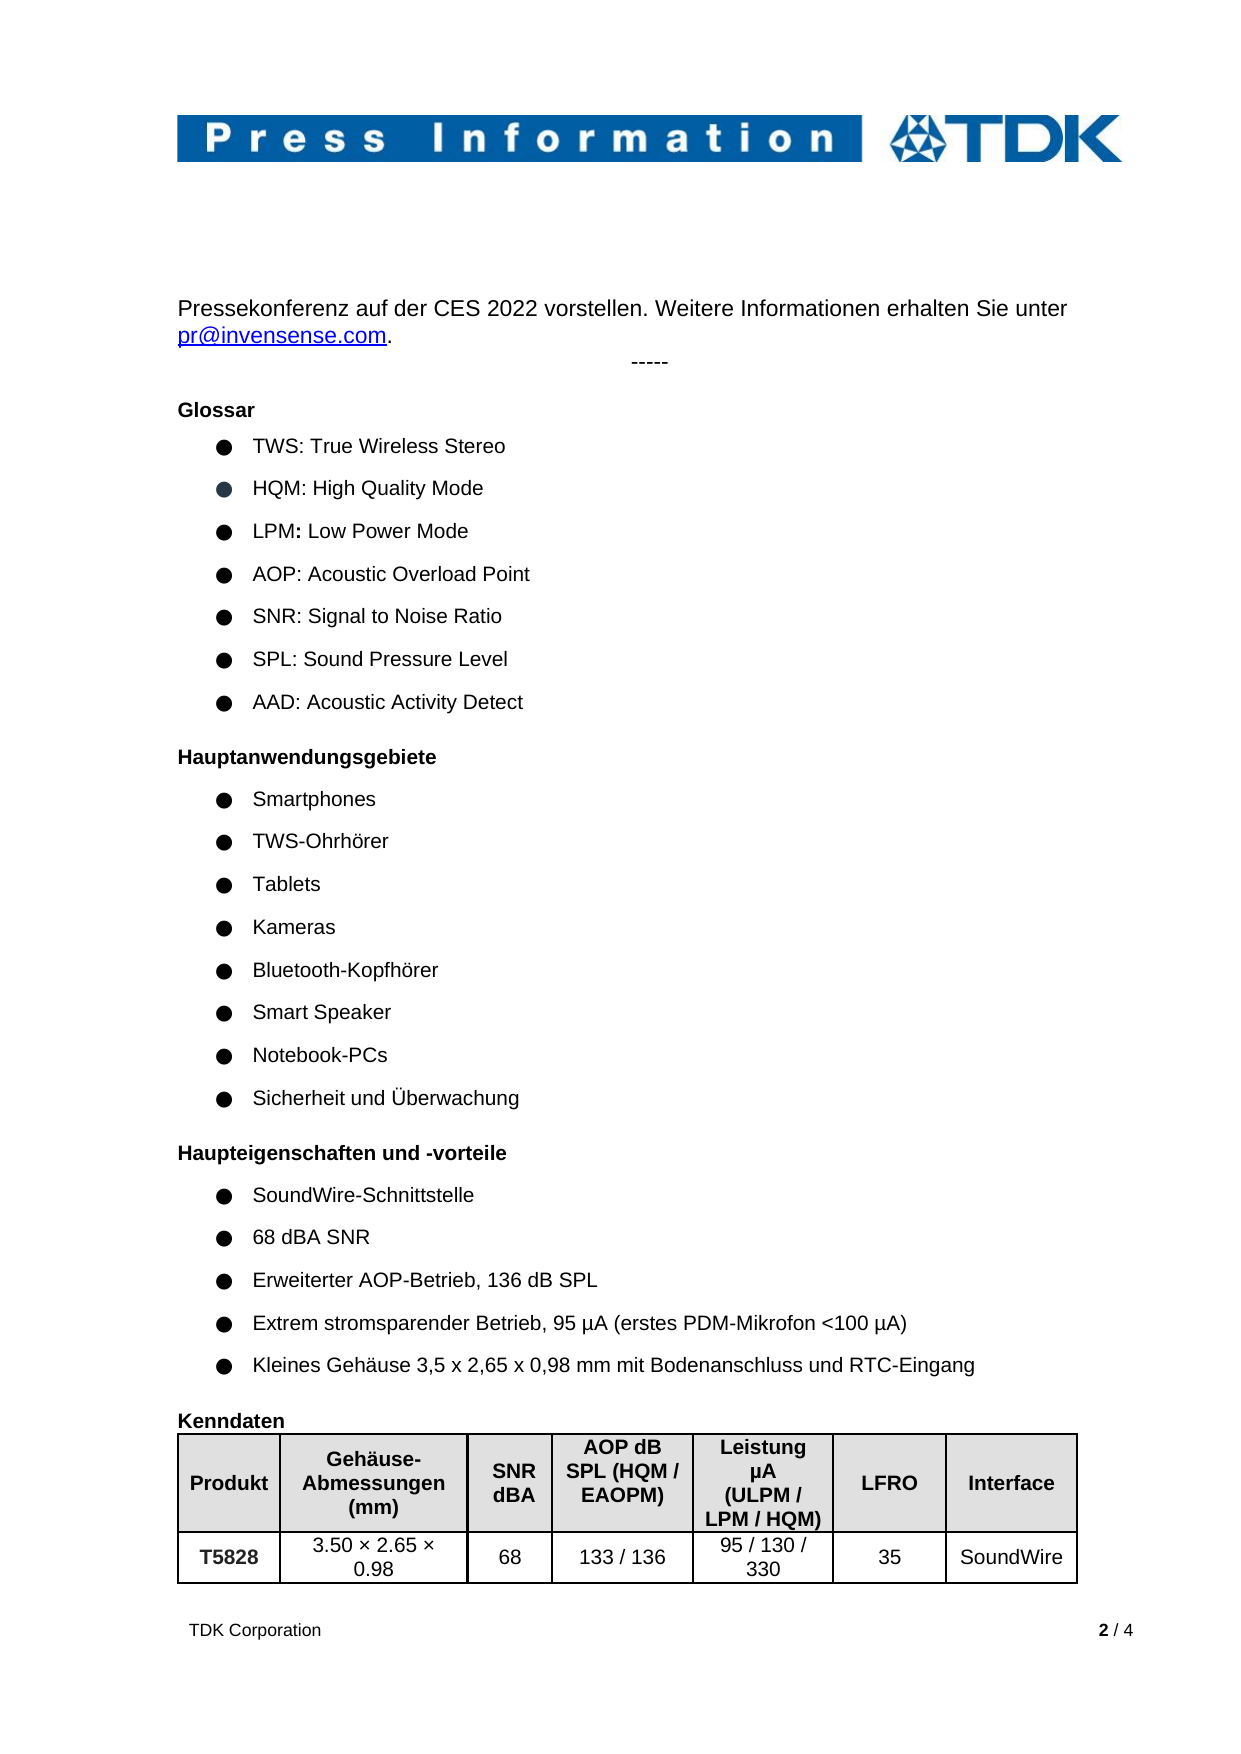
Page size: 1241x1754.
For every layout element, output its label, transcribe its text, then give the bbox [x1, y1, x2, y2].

table_cell 3.50 × 2.65 × 0.98 [281, 1533, 466, 1582]
table_cell 35 [834, 1533, 945, 1582]
text Hauptanwendungsgebiete [177, 745, 1122, 769]
list TWS-Ohrhörer [215, 818, 1122, 861]
table_cell 95 / 130 / 330 [694, 1533, 832, 1582]
list 68 dBA SNR [215, 1214, 1122, 1257]
list Sicherheit und Überwachung [215, 1074, 1122, 1117]
list Erweiterter AOP-Betrieb, 136 dB SPL [215, 1257, 1122, 1299]
table_cell 68 [469, 1533, 551, 1582]
list Notebook-PCs [215, 1032, 1122, 1074]
list Kameras [215, 903, 1122, 946]
table_header AOP dB SPL (HQM / EAOPM) [553, 1435, 692, 1531]
list Extrem stromsparender Betrieb, 95 µA (erstes PDM-Mikrofon <100 µA) [215, 1299, 1122, 1342]
table_header LFRO [834, 1435, 945, 1531]
list Tablets [215, 861, 1122, 903]
text Haupteigenschaften und -vorteile [177, 1141, 1122, 1165]
table_header Gehäuse-Abmessungen (mm) [281, 1435, 466, 1531]
table_header Interface [947, 1435, 1076, 1531]
table_header SNR dBA [469, 1435, 551, 1531]
list AOP: Acoustic Overload Point [215, 550, 1122, 593]
list AAD: Acoustic Activity Detect [215, 678, 1122, 721]
list SNR: Signal to Noise Ratio [215, 593, 1122, 636]
table_cell 133 / 136 [553, 1533, 692, 1582]
list Kleines Gehäuse 3,5 x 2,65 x 0,98 mm mit Bodenanschluss und RTC-Eingang [215, 1342, 1122, 1385]
list SPL: Sound Pressure Level [215, 636, 1122, 678]
text Glossar [177, 398, 1122, 422]
text ----- [177, 348, 1122, 374]
text Kenndaten [177, 1409, 1122, 1433]
list TWS: True Wireless Stereo [215, 422, 1122, 465]
list SoundWire-Schnittstelle [215, 1171, 1122, 1214]
table_header Leistung µA (ULPM / LPM / HQM) [694, 1435, 832, 1531]
table_header Produkt [179, 1435, 279, 1531]
table_cell SoundWire [947, 1533, 1076, 1582]
list LPM: Low Power Mode [215, 508, 1122, 550]
list Smartphones [215, 775, 1122, 818]
list HQM: High Quality Mode [215, 465, 1122, 508]
list Bluetooth-Kopfhörer [215, 946, 1122, 989]
list Smart Speaker [215, 989, 1122, 1032]
table_cell T5828 [179, 1533, 279, 1582]
picture [177, 115, 1123, 162]
